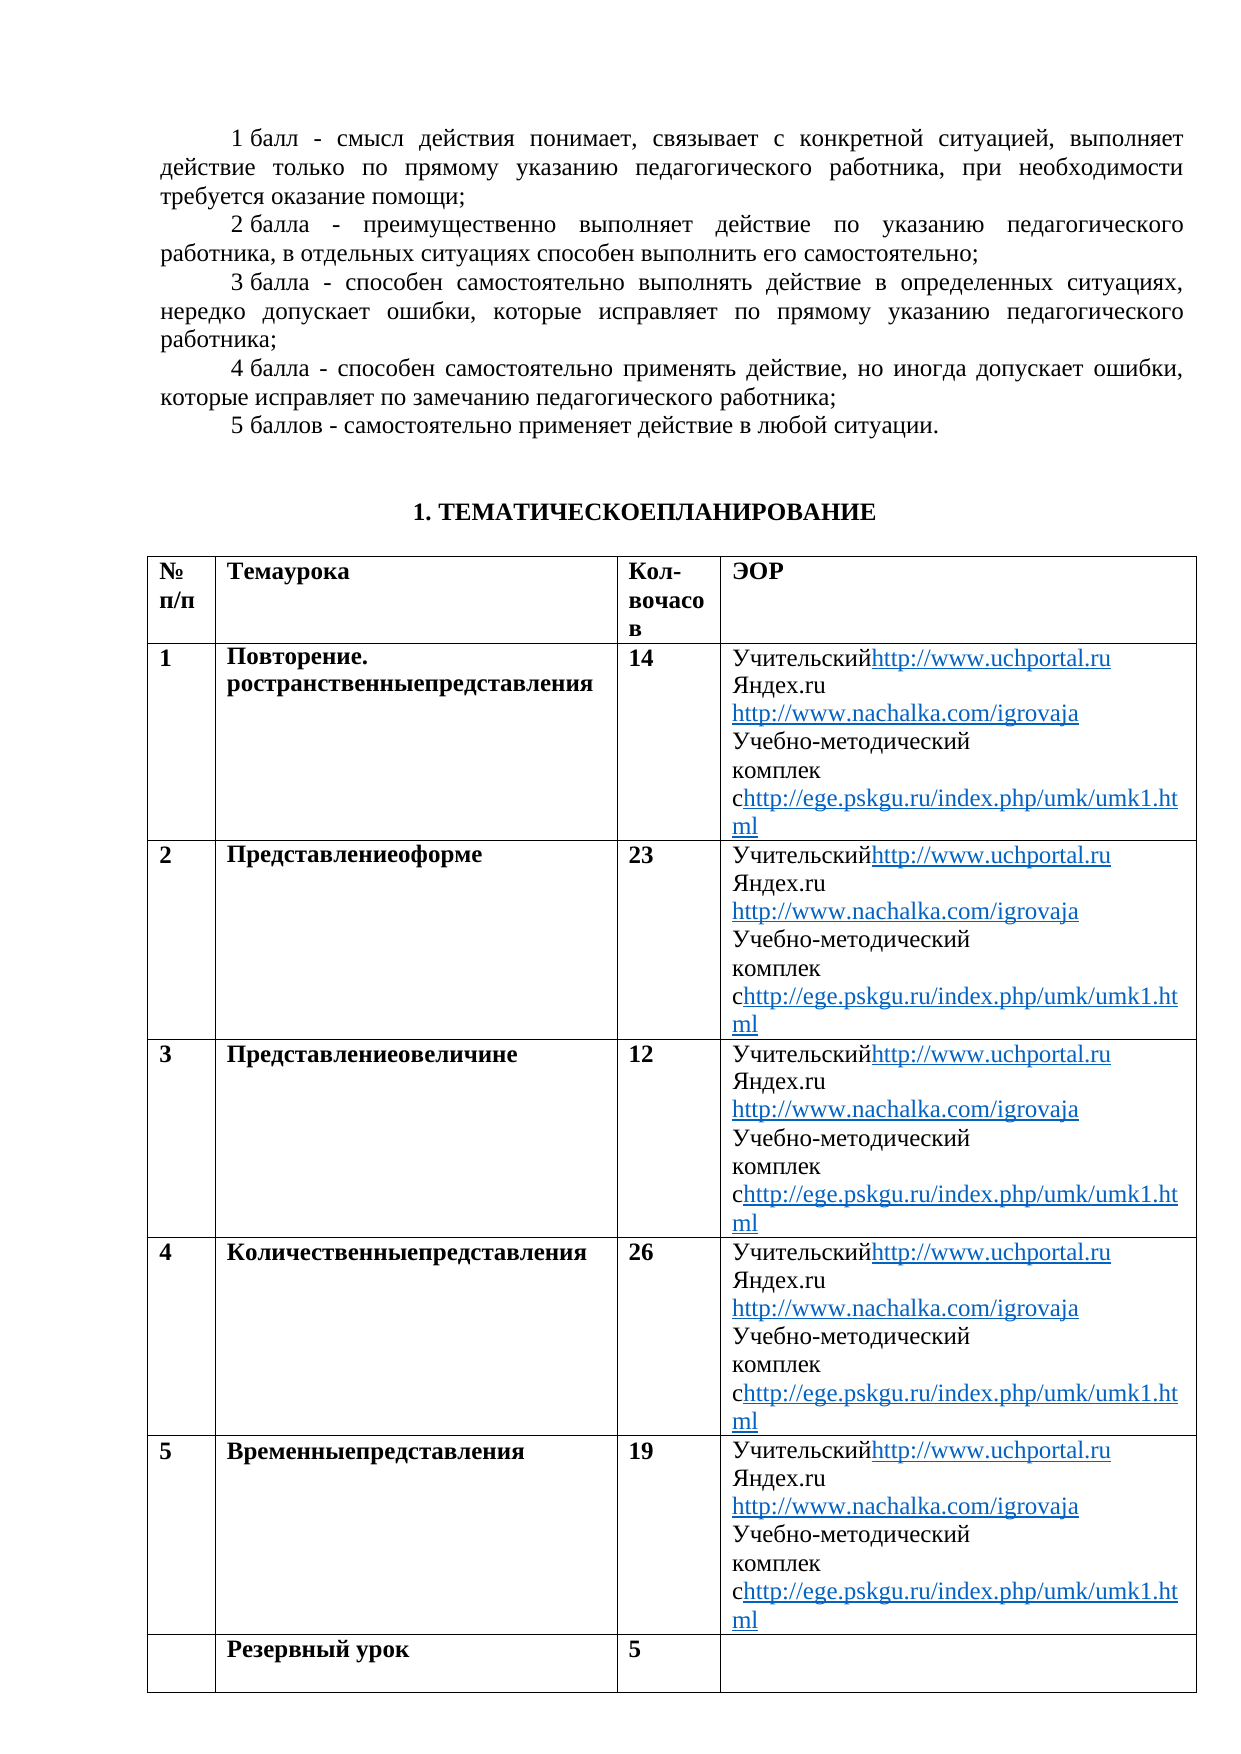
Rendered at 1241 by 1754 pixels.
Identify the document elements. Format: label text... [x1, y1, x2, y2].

table_cell 5 [618, 1635, 720, 1692]
table_cell Повторение. ространственныепредставления [216, 644, 617, 840]
table_cell 12 [618, 1040, 720, 1237]
table_cell Представлениеовеличине [216, 1040, 617, 1237]
table_cell Количественныепредставления [216, 1238, 617, 1435]
list балла - способен самостоятельно применять действие, но иногда допускает ошибки, которые исправляет по замечанию педагогического работника; [160, 353, 1183, 411]
table_cell 5 [148, 1436, 215, 1634]
table_cell 2 [148, 841, 215, 1038]
table_header ЭОР [721, 557, 1196, 643]
table_cell [148, 1635, 215, 1692]
list балла - способен самостоятельно выполнять действие в определенных ситуациях, нередко допускает ошибки, которые исправляет по прямому указанию педагогического работника; [160, 267, 1184, 353]
table_cell Резервный урок [216, 1635, 617, 1692]
table_cell 4 [148, 1238, 215, 1435]
list ТЕМАТИЧЕСКОЕПЛАНИРОВАНИЕ [413, 497, 1196, 526]
table_cell Представлениеоформе [216, 841, 617, 1038]
list баллов - самостоятельно применяет действие в любой ситуации. [231, 411, 1196, 439]
table_cell Учительскийhttp://www.uchportal.ru Яндех.ru http://www.nachalka.com/igrovaja Учебно-методический комплексhttp://ege.pskgu.ru/index.php/umk/umk1.html [721, 1238, 1196, 1435]
table_cell 14 [618, 644, 720, 840]
table_cell Учительскийhttp://www.uchportal.ru Яндех.ru http://www.nachalka.com/igrovaja Учебно-методический комплексhttp://ege.pskgu.ru/index.php/umk/umk1.html [721, 1436, 1196, 1634]
table_cell 23 [618, 841, 720, 1038]
table_cell 1 [148, 644, 215, 840]
table_cell Временныепредставления [216, 1436, 617, 1634]
table_cell Учительскийhttp://www.uchportal.ru Яндех.ru http://www.nachalka.com/igrovaja Учебно-методический комплексhttp://ege.pskgu.ru/index.php/umk/umk1.html [721, 1040, 1196, 1237]
list балл - смысл действия понимает, связывает с конкретной ситуацией, выполняет действие только по прямому указанию педагогического работника, при необходимости требуется оказание помощи; [160, 123, 1184, 210]
table_header Темаурока [216, 557, 617, 643]
table_cell Учительскийhttp://www.uchportal.ru Яндех.ru http://www.nachalka.com/igrovaja Учебно-методический комплексhttp://ege.pskgu.ru/index.php/umk/umk1.html [721, 644, 1196, 840]
table_cell 26 [618, 1238, 720, 1435]
list балла - преимущественно выполняет действие по указанию педагогического работника, в отдельных ситуациях способен выполнить его самостоятельно; [160, 210, 1184, 267]
table_cell [721, 1635, 1196, 1692]
table_header №п/п [148, 557, 215, 643]
table_cell 3 [148, 1040, 215, 1237]
table_cell Учительскийhttp://www.uchportal.ru Яндех.ru http://www.nachalka.com/igrovaja Учебно-методический комплексhttp://ege.pskgu.ru/index.php/umk/umk1.html [721, 841, 1196, 1038]
table_header Кол-вочасов [618, 557, 720, 643]
table_cell 19 [618, 1436, 720, 1634]
